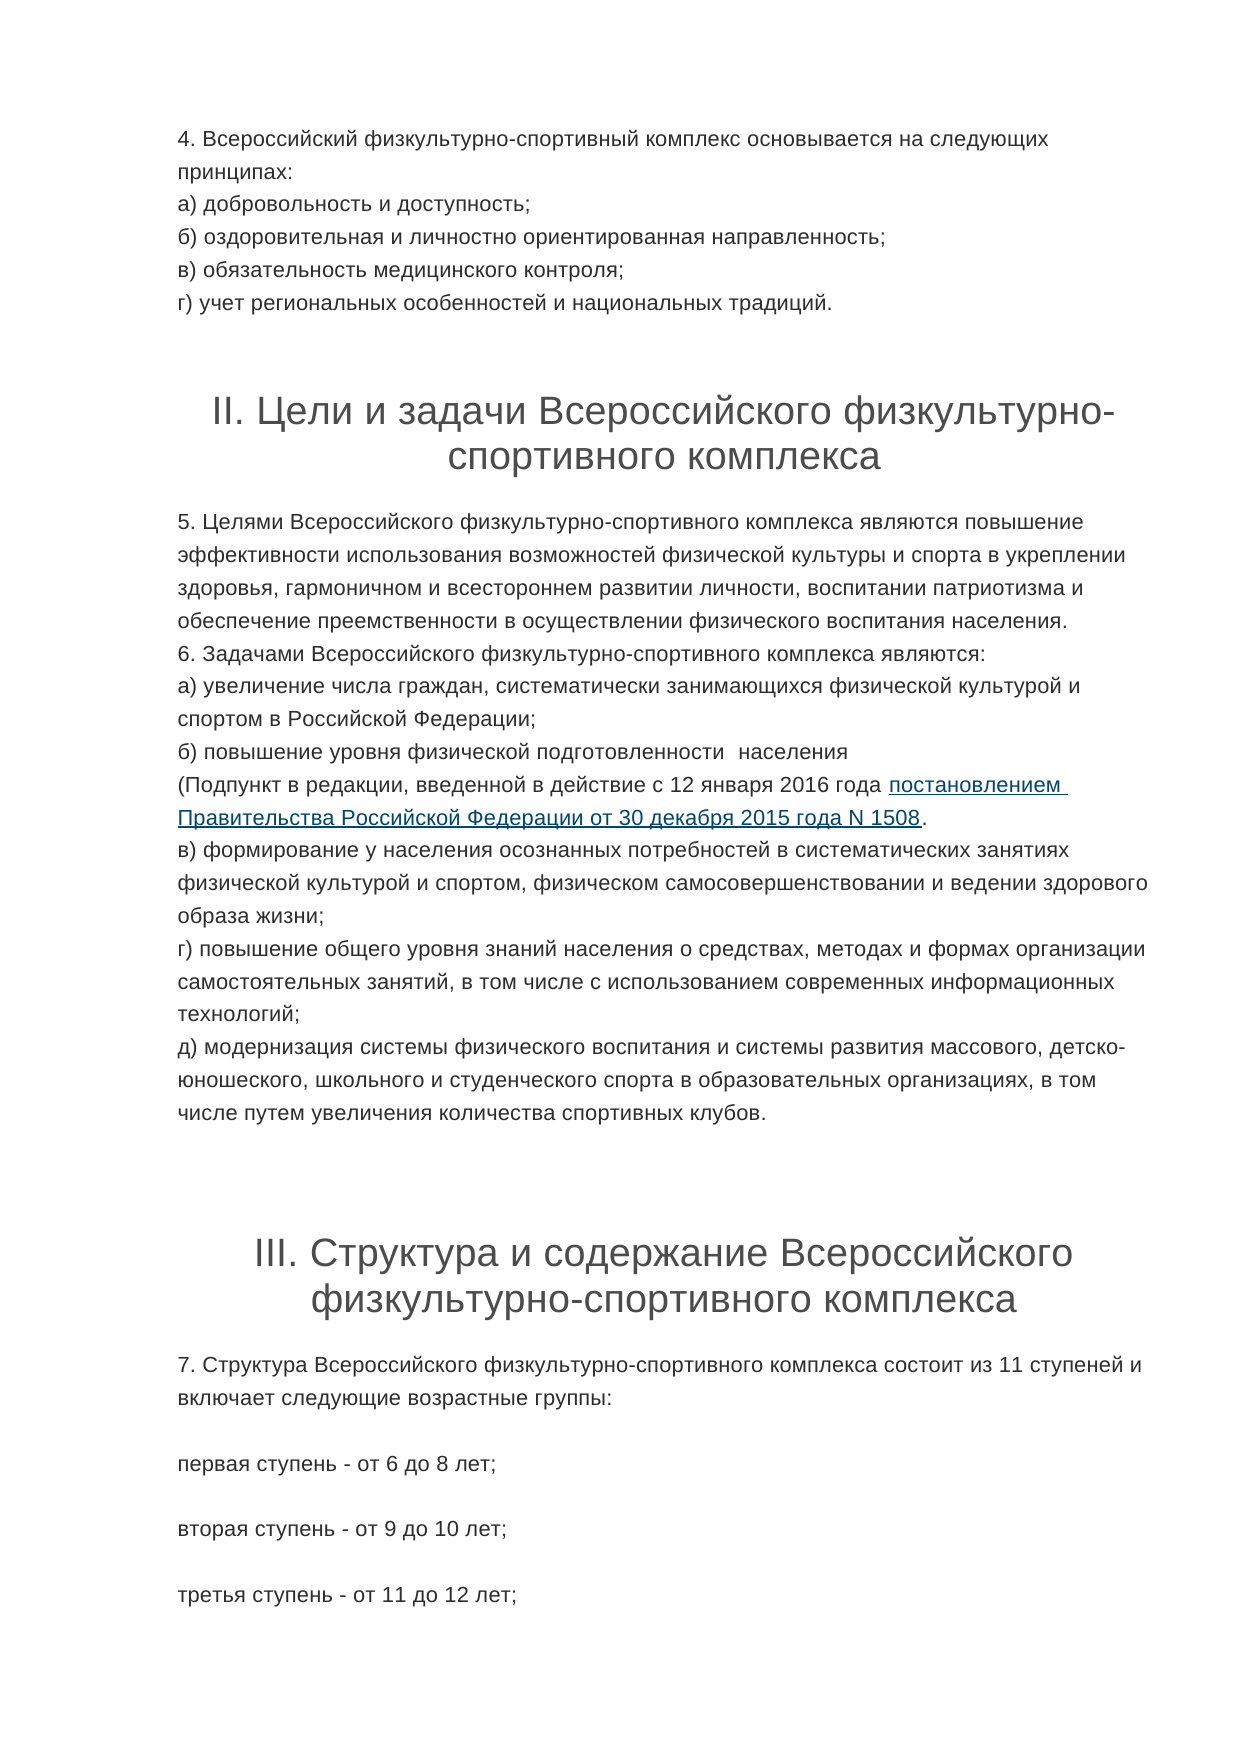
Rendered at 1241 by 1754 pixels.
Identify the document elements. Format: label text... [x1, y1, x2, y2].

text II. Цели и задачи Всероссийского физкультурно-спортивного комплекса [177, 387, 1152, 478]
text в) обязательность медицинского контроля; [177, 249, 1152, 282]
text 5. Целями Всероссийского физкультурно-спортивного комплекса являются повышение эффективности использования возможностей физической культуры и спорта в укреплении здоровья, гармоничном и всестороннем развитии личности, воспитании патриотизма и обеспечение преемственности в осуществлении физического воспитания населения. [177, 502, 1152, 633]
text д) модернизация системы физического воспитания и системы развития массового, детско-юношеского, школьного и студенческого спорта в образовательных организациях, в том числе путем увеличения количества спортивных клубов. [177, 1027, 1152, 1191]
text в) формирование у населения осознанных потребностей в систематических занятиях физической культурой и спортом, физическом самосовершенствовании и ведении здорового образа жизни; [177, 830, 1152, 928]
text а) увеличение числа граждан, систематически занимающихся физической культурой и спортом в Российской Федерации; [177, 666, 1152, 731]
text г) учет региональных особенностей и национальных традиций. [177, 282, 1152, 348]
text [177, 1344, 1152, 1607]
text а) добровольность и доступность; [177, 184, 1152, 217]
text б) повышение уровня физической подготовленности населения (Подпункт в редакции, введенной в действие с 12 января 2016 года постановлением Правительства Российской Федерации от 30 декабря 2015 года N 1508. [177, 731, 1152, 830]
text III. Структура и содержание Всероссийского физкультурно-спортивного комплекса [177, 1230, 1152, 1321]
text г) повышение общего уровня знаний населения о средствах, методах и формах организации самостоятельных занятий, в том числе с использованием современных информационных технологий; [177, 928, 1152, 1027]
text 4. Всероссийский физкультурно-спортивный комплекс основывается на следующих принципах: [177, 118, 1152, 184]
text 6. Задачами Всероссийского физкультурно-спортивного комплекса являются: [177, 633, 1152, 666]
text б) оздоровительная и личностно ориентированная направленность; [177, 217, 1152, 249]
